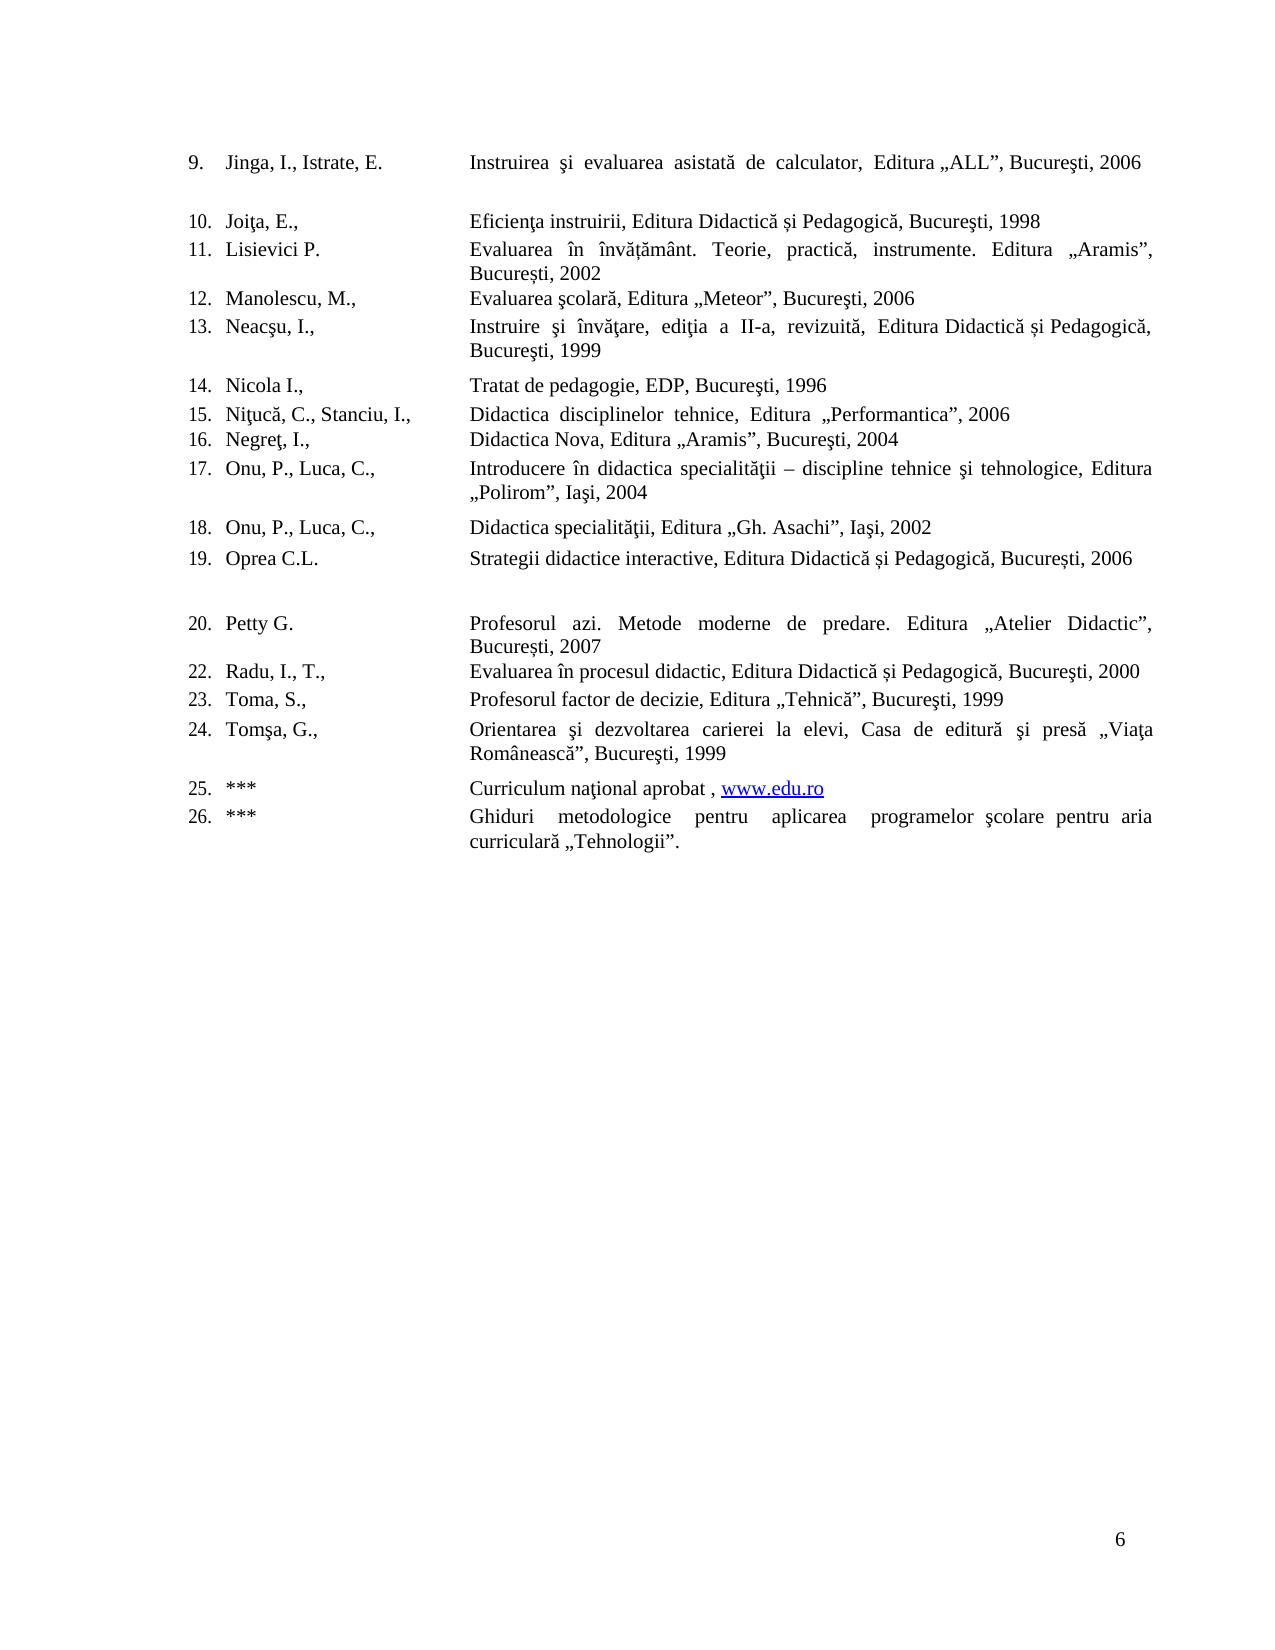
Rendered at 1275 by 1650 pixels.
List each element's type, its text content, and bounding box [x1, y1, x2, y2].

table_cell Jinga, I., Istrate, E. [225, 150, 469, 208]
table_cell Evaluarea în învățământ. Teorie, practică, instrumente. Editura „Aramis”, București, 2002 [469, 237, 1153, 285]
table_cell Instruire şi învăţare, ediţia a II-a, revizuită, Editura Didactică și Pedagogică, Bucureşti, 1999 [469, 314, 1153, 373]
table_cell Radu, I., T., [225, 659, 469, 687]
table_cell Instruirea şi evaluarea asistată de calculator, Editura „ALL”, Bucureşti, 2006 [469, 150, 1153, 208]
table_cell Profesorul azi. Metode moderne de predare. Editura „Atelier Didactic”, București, 2007 [469, 610, 1153, 658]
table_cell 24. [188, 717, 225, 776]
table_cell Toma, S., [225, 687, 469, 717]
table_cell Strategii didactice interactive, Editura Didactică și Pedagogică, București, 2006 [469, 545, 1153, 610]
table_cell 13. [188, 314, 225, 373]
table_cell 23. [188, 687, 225, 717]
table_cell 25. [188, 776, 225, 804]
table_cell 10. [188, 209, 225, 237]
table_cell Joiţa, E., [225, 209, 469, 237]
table_cell 17. [188, 456, 225, 514]
table_cell Didactica specialităţii, Editura „Gh. Asachi”, Iaşi, 2002 [469, 515, 1153, 545]
table_cell 18. [188, 515, 225, 545]
table_cell 26. [188, 805, 225, 863]
table_cell 19. [188, 545, 225, 610]
table_cell Profesorul factor de decizie, Editura „Tehnică”, Bucureşti, 1999 [469, 687, 1153, 717]
table_cell Tomşa, G., [225, 717, 469, 776]
table_cell Didactica Nova, Editura „Aramis”, Bucureşti, 2004 [469, 427, 1153, 456]
table_cell Lisievici P. [225, 237, 469, 285]
table_cell Oprea C.L. [225, 545, 469, 610]
table_cell 9. [188, 150, 225, 208]
table_cell Petty G. [225, 610, 469, 658]
table_cell Tratat de pedagogie, EDP, Bucureşti, 1996 [469, 373, 1153, 401]
table_cell Nicola I., [225, 373, 469, 401]
table_cell Curriculum naţional aprobat , www.edu.ro [469, 776, 1153, 804]
table_cell Evaluarea şcolară, Editura „Meteor”, Bucureşti, 2006 [469, 285, 1153, 314]
table_cell *** [225, 776, 469, 804]
table_cell 11. [188, 237, 225, 285]
table_cell Onu, P., Luca, C., [225, 515, 469, 545]
table_cell Onu, P., Luca, C., [225, 456, 469, 514]
table_cell Niţucă, C., Stanciu, I., [225, 401, 469, 427]
table_cell 20. [188, 610, 225, 658]
table_cell 15. [188, 401, 225, 427]
table_cell 14. [188, 373, 225, 401]
table_cell Evaluarea în procesul didactic, Editura Didactică și Pedagogică, Bucureşti, 2000 [469, 659, 1153, 687]
table_cell Didactica disciplinelor tehnice, Editura „Performantica”, 2006 [469, 401, 1153, 427]
table_cell Neacşu, I., [225, 314, 469, 373]
table_cell Ghiduri metodologice pentru aplicarea programelor şcolare pentru aria curriculară „Tehnologii”. [469, 805, 1153, 863]
table_cell 12. [188, 285, 225, 314]
table_cell 16. [188, 427, 225, 456]
table_cell Introducere în didactica specialităţii – discipline tehnice şi tehnologice, Editura „Polirom”, Iaşi, 2004 [469, 456, 1153, 514]
table_cell Orientarea şi dezvoltarea carierei la elevi, Casa de editură şi presă „Viaţa Românească”, Bucureşti, 1999 [469, 717, 1153, 776]
table_cell Negreţ, I., [225, 427, 469, 456]
table_cell Eficienţa instruirii, Editura Didactică și Pedagogică, Bucureşti, 1998 [469, 209, 1153, 237]
table_cell 22. [188, 659, 225, 687]
table_cell Manolescu, M., [225, 285, 469, 314]
table_cell *** [225, 805, 469, 863]
